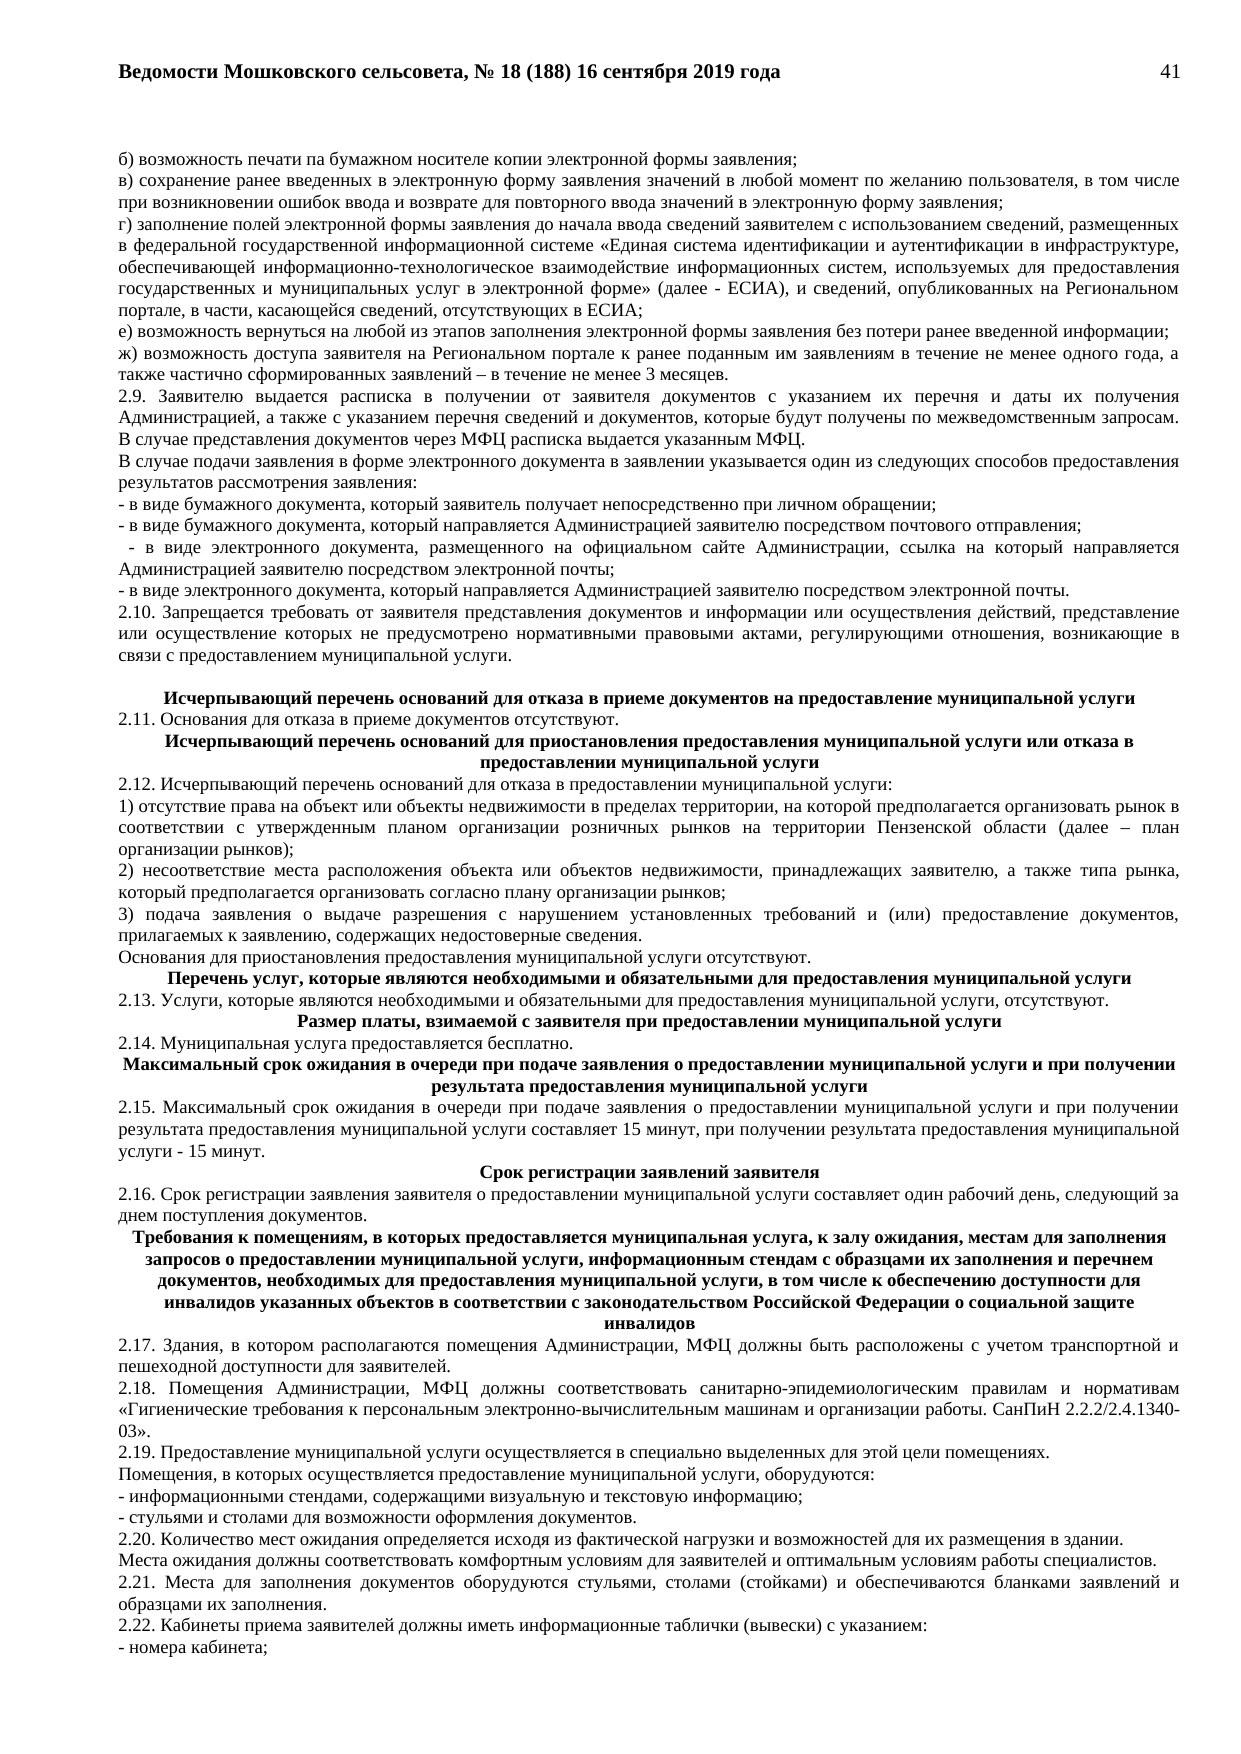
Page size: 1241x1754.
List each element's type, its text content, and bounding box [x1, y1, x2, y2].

text - в виде бумажного документа, который направляется Администрацией заявителю посредством почтового отправления; [118, 514, 1181, 536]
text 2.20. Количество мест ожидания определяется исходя из фактической нагрузки и возможностей для их размещения в здании. [118, 1528, 1181, 1549]
text 2.15. Максимальный срок ожидания в очереди при подаче заявления о предоставлении муниципальной услуги и при получении результата предоставления муниципальной услуги составляет 15 минут, при получении результата предоставления муниципальной услуги - 15 минут. [118, 1096, 1181, 1161]
text - информационными стендами, содержащими визуальную и текстовую информацию; [118, 1484, 1181, 1506]
text г) заполнение полей электронной формы заявления до начала ввода сведений заявителем с использованием сведений, размещенных в федеральной государственной информационной системе «Единая система идентификации и аутентификации в инфраструктуре, обеспечивающей информационно-технологическое взаимодействие информационных систем, используемых для предоставления государственных и муниципальных услуг в электронной форме» (далее - ЕСИА), и сведений, опубликованных на Региональном портале, в части, касающейся сведений, отсутствующих в ЕСИА; [118, 212, 1181, 320]
text - в виде бумажного документа, который заявитель получает непосредственно при личном обращении; [118, 493, 1181, 514]
text в) сохранение ранее введенных в электронную форму заявления значений в любой момент по желанию пользователя, в том числе при возникновении ошибок ввода и возврате для повторного ввода значений в электронную форму заявления; [118, 169, 1181, 212]
text - в виде электронного документа, размещенного на официальном сайте Администрации, ссылка на который направляется Администрацией заявителю посредством электронной почты; [118, 536, 1181, 579]
text 2.22. Кабинеты приема заявителей должны иметь информационные таблички (вывески) с указанием: [118, 1614, 1181, 1636]
text 3) подача заявления о выдаче разрешения с нарушением установленных требований и (или) предоставление документов, прилагаемых к заявлению, содержащих недостоверные сведения. [118, 902, 1181, 946]
text 2.21. Места для заполнения документов оборудуются стульями, столами (стойками) и обеспечиваются бланками заявлений и образцами их заполнения. [118, 1571, 1181, 1614]
text Места ожидания должны соответствовать комфортным условиям для заявителей и оптимальным условиям работы специалистов. [118, 1549, 1181, 1571]
text 2.19. Предоставление муниципальной услуги осуществляется в специально выделенных для этой цели помещениях. [118, 1441, 1181, 1463]
text Требования к помещениям, в которых предоставляется муниципальная услуга, к залу ожидания, местам для заполнения запросов о предоставлении муниципальной услуги, информационным стендам с образцами их заполнения и перечнем документов, необходимых для предоставления муниципальной услуги, в том числе к обеспечению доступности для инвалидов указанных объектов в соответствии с законодательством Российской Федерации о социальной защите инвалидов [118, 1226, 1181, 1334]
text Размер платы, взимаемой с заявителя при предоставлении муниципальной услуги [118, 1010, 1181, 1032]
text 2.14. Муниципальная услуга предоставляется бесплатно. [118, 1032, 1181, 1053]
text - номера кабинета; [118, 1636, 1181, 1657]
text 2.9. Заявителю выдается расписка в получении от заявителя документов с указанием их перечня и даты их получения Администрацией, а также с указанием перечня сведений и документов, которые будут получены по межведомственным запросам. В случае представления документов через МФЦ расписка выдается указанным МФЦ. [118, 385, 1181, 449]
text Исчерпывающий перечень оснований для отказа в приеме документов на предоставление муниципальной услуги [118, 687, 1181, 708]
text 2.11. Основания для отказа в приеме документов отсутствуют. [118, 708, 1181, 730]
text Перечень услуг, которые являются необходимыми и обязательными для предоставления муниципальной услуги [118, 967, 1181, 989]
text Срок регистрации заявлений заявителя [118, 1161, 1181, 1183]
text Помещения, в которых осуществляется предоставление муниципальной услуги, оборудуются: [118, 1463, 1181, 1484]
text В случае подачи заявления в форме электронного документа в заявлении указывается один из следующих способов предоставления результатов рассмотрения заявления: [118, 449, 1181, 493]
text 2.10. Запрещается требовать от заявителя представления документов и информации или осуществления действий, представление или осуществление которых не предусмотрено нормативными правовыми актами, регулирующими отношения, возникающие в связи с предоставлением муниципальной услуги. [118, 601, 1181, 665]
text Максимальный срок ожидания в очереди при подаче заявления о предоставлении муниципальной услуги и при получении результата предоставления муниципальной услуги [118, 1053, 1181, 1096]
text б) возможность печати па бумажном носителе копии электронной формы заявления; [118, 148, 1181, 169]
text 2.18. Помещения Администрации, МФЦ должны соответствовать санитарно-эпидемиологическим правилам и нормативам «Гигиенические требования к персональным электронно-вычислительным машинам и организации работы. СанПиН 2.2.2/2.4.1340-03». [118, 1377, 1181, 1441]
text 2) несоответствие места расположения объекта или объектов недвижимости, принадлежащих заявителю, а также типа рынка, который предполагается организовать согласно плану организации рынков; [118, 859, 1181, 902]
text 2.13. Услуги, которые являются необходимыми и обязательными для предоставления муниципальной услуги, отсутствуют. [118, 989, 1181, 1010]
text - в виде электронного документа, который направляется Администрацией заявителю посредством электронной почты. [118, 579, 1181, 601]
text ж) возможность доступа заявителя на Региональном портале к ранее поданным им заявлениям в течение не менее одного года, а также частично сформированных заявлений – в течение не менее 3 месяцев. [118, 342, 1181, 385]
text 2.16. Срок регистрации заявления заявителя о предоставлении муниципальной услуги составляет один рабочий день, следующий за днем поступления документов. [118, 1183, 1181, 1226]
text Исчерпывающий перечень оснований для приостановления предоставления муниципальной услуги или отказа в предоставлении муниципальной услуги [118, 730, 1181, 773]
text е) возможность вернуться на любой из этапов заполнения электронной формы заявления без потери ранее введенной информации; [118, 320, 1181, 342]
text 2.12. Исчерпывающий перечень оснований для отказа в предоставлении муниципальной услуги: [118, 773, 1181, 794]
text 1) отсутствие права на объект или объекты недвижимости в пределах территории, на которой предполагается организовать рынок в соответствии с утвержденным планом организации розничных рынков на территории Пензенской области (далее – план организации рынков); [118, 794, 1181, 859]
text - стульями и столами для возможности оформления документов. [118, 1506, 1181, 1528]
text Основания для приостановления предоставления муниципальной услуги отсутствуют. [118, 946, 1181, 967]
text 2.17. Здания, в котором располагаются помещения Администрации, МФЦ должны быть расположены с учетом транспортной и пешеходной доступности для заявителей. [118, 1334, 1181, 1377]
